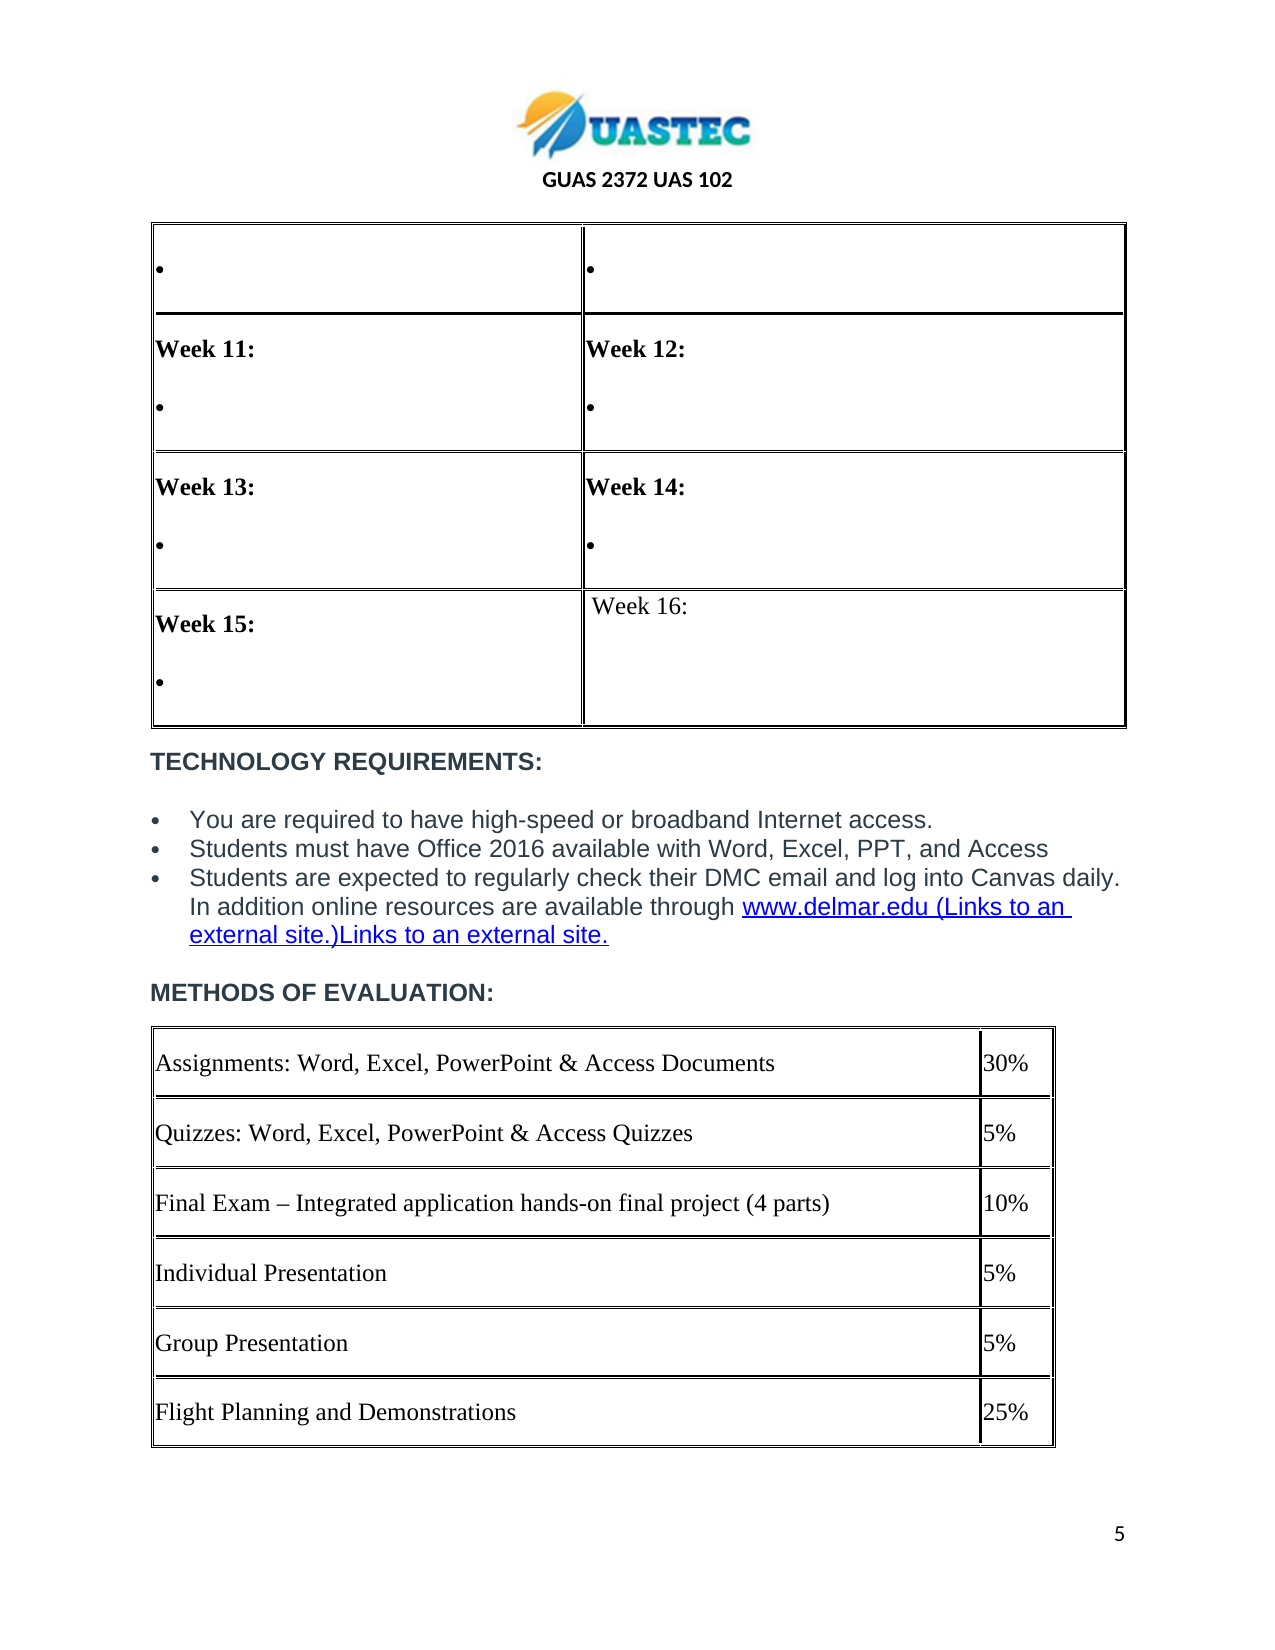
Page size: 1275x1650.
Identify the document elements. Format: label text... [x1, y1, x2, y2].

list You are required to have high-speed or broadband Internet access. [152, 805, 1125, 834]
table_header 30% [980, 1029, 1052, 1095]
table_cell Week 9: [152, 223, 583, 312]
table_cell Final Exam – Integrated application hands-on final project (4 parts) [152, 1166, 980, 1235]
table_cell 25% [980, 1375, 1053, 1445]
text METHODS OF EVALUATION: [150, 978, 1125, 1007]
table_cell 5% [982, 1235, 1053, 1306]
table_cell 10% [980, 1166, 1054, 1235]
table_cell Week 15: [152, 588, 583, 725]
table_cell Flight Planning and Demonstrations [154, 1375, 980, 1445]
table_cell Week 11: [154, 312, 581, 450]
table_cell Week 13: [152, 450, 583, 588]
table_cell Individual Presentation [154, 1235, 979, 1306]
table_cell Week 14: [583, 450, 1126, 588]
picture [510, 75, 765, 166]
table_cell Group Presentation [152, 1306, 980, 1375]
list Students must have Office 2016 available with Word, Excel, PPT, and Access [152, 834, 1125, 863]
text TECHNOLOGY REQUIREMENTS: [150, 747, 1125, 776]
table_cell Quizzes: Word, Excel, PowerPoint & Access Quizzes [154, 1095, 979, 1166]
table_cell Week 12: [585, 312, 1124, 450]
table_cell Week 16: [583, 588, 1126, 725]
table_cell 5% [982, 1095, 1053, 1166]
table_cell Week 10: [583, 225, 1124, 312]
table_header Assignments: Word, Excel, PowerPoint & Access Documents [154, 1029, 980, 1095]
table_cell 5% [980, 1306, 1054, 1375]
list Students are expected to regularly check their DMC email and log into Canvas daily. In addition online resources are available through www.delmar.edu (Links to an external site.)Links to an external site. [152, 863, 1125, 949]
